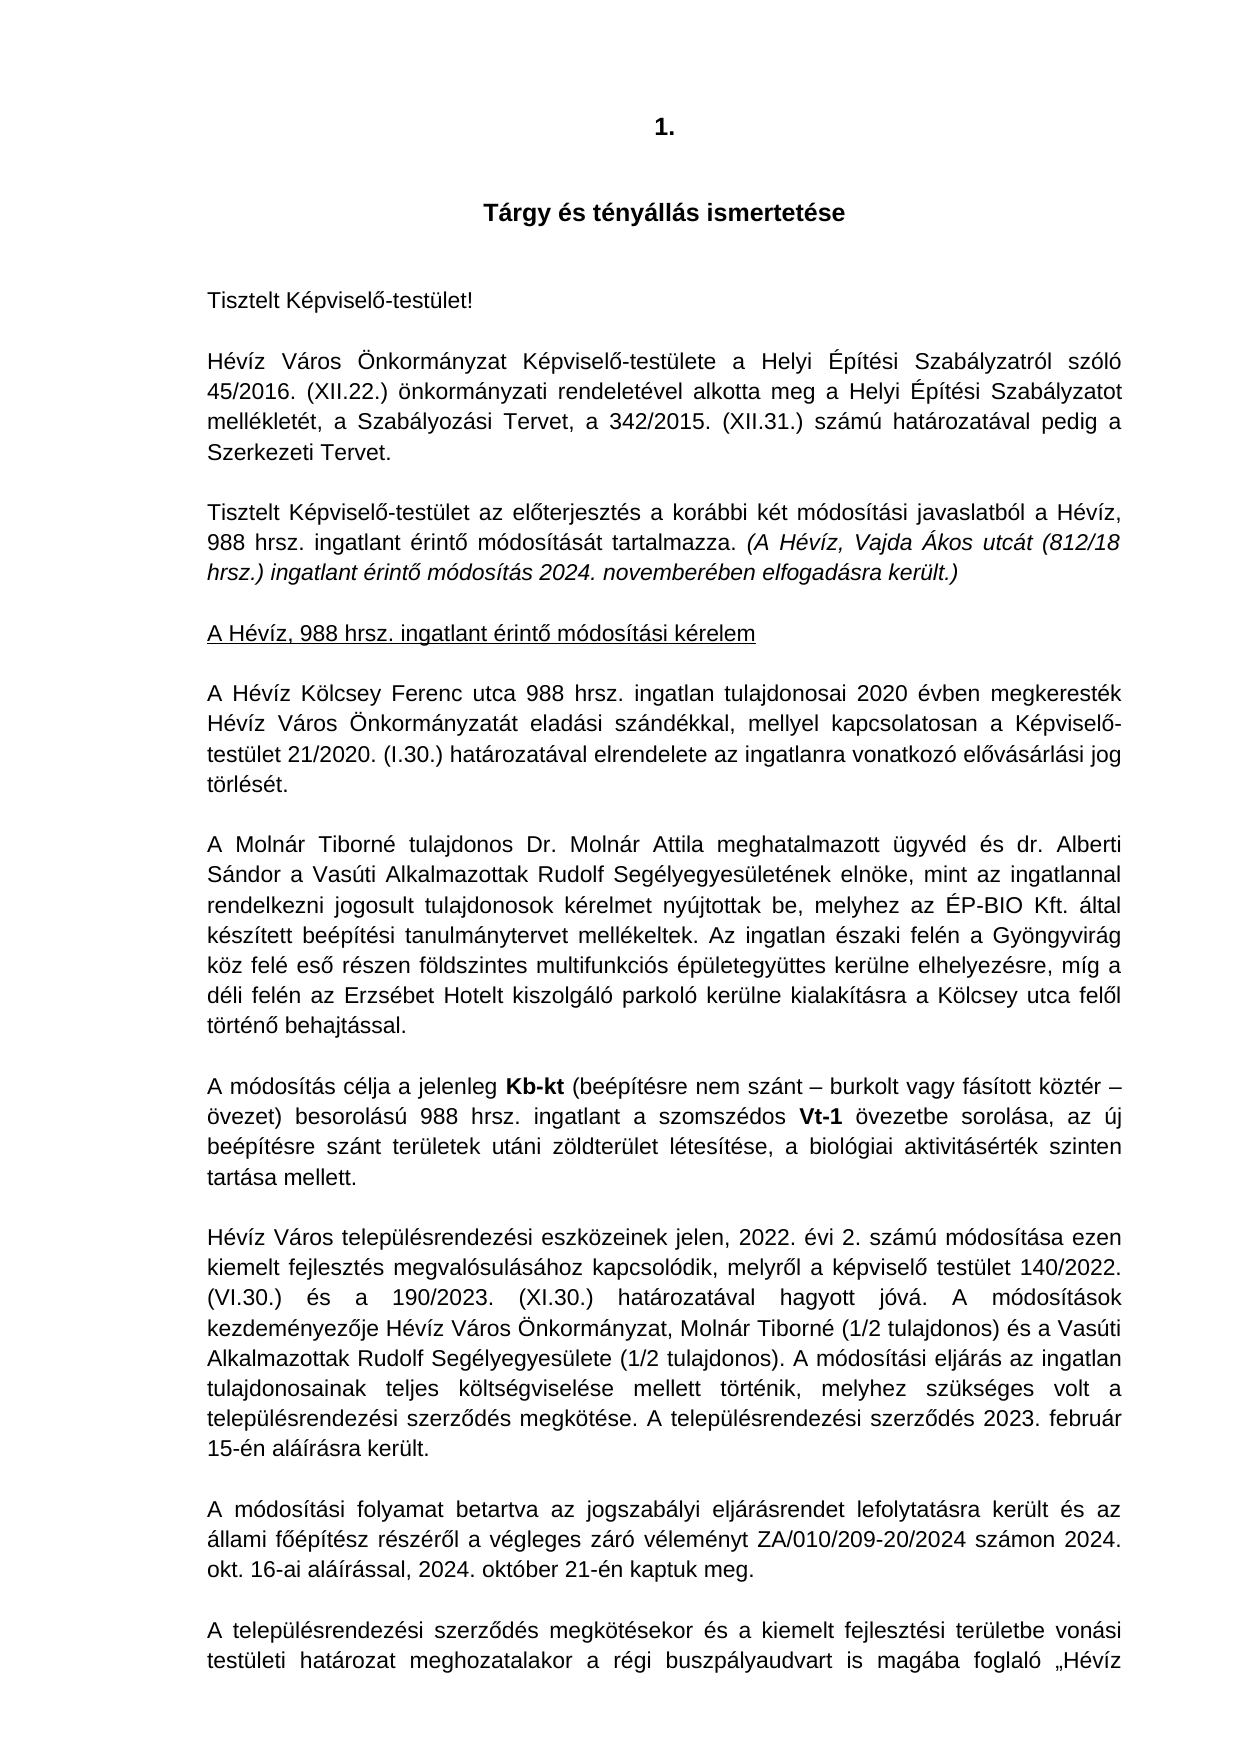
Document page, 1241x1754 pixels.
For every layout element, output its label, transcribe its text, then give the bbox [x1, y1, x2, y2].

text A Molnár Tiborné tulajdonos Dr. Molnár Attila meghatalmazott ügyvéd és dr. Alberti Sándor a Vasúti Alkalmazottak Rudolf Segélyegyesületének elnöke, mint az ingatlannal rendelkezni jogosult tulajdonosok kérelmet nyújtottak be, melyhez az ÉP-BIO Kft. által készített beépítési tanulmánytervet mellékeltek. Az ingatlan északi felén a Gyöngyvirág köz felé eső részen földszintes multifunkciós épületegyüttes kerülne elhelyezésre, míg a déli felén az Erzsébet Hotelt kiszolgáló parkoló kerülne kialakításra a Kölcsey utca felől történő behajtással. [207, 831, 1122, 1039]
text Tárgy és tényállás ismertetése [207, 198, 1122, 227]
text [207, 1617, 1122, 1673]
text Tisztelt Képviselő-testület az előterjesztés a korábbi két módosítási javaslatból a Hévíz, 988 hrsz. ingatlant érintő módosítását tartalmazza. (A Hévíz, Vajda Ákos utcát (812/18 hrsz.) ingatlant érintő módosítás 2024. novemberében elfogadásra került.) [207, 499, 1122, 586]
text A módosítás célja a jelenleg Kb-kt (beépítésre nem szánt – burkolt vagy fásított köztér – övezet) besorolású 988 hrsz. ingatlant a szomszédos Vt-1 övezetbe sorolása, az új beépítésre szánt területek utáni zöldterület létesítése, a biológiai aktivitásérték szinten tartása mellett. [207, 1073, 1122, 1190]
text 1. [207, 112, 1122, 141]
text A módosítási folyamat betartva az jogszabályi eljárásrendet lefolytatásra került és az állami főépítész részéről a végleges záró véleményt ZA/010/209-20/2024 számon 2024. okt. 16-ai aláírással, 2024. október 21-én kaptuk meg. [207, 1496, 1122, 1583]
text Hévíz Város Önkormányzat Képviselő-testülete a Helyi Építési Szabályzatról szóló 45/2016. (XII.22.) önkormányzati rendeletével alkotta meg a Helyi Építési Szabályzatot mellékletét, a Szabályozási Tervet, a 342/2015. (XII.31.) számú határozatával pedig a Szerkezeti Tervet. [207, 348, 1122, 465]
text Hévíz Város településrendezési eszközeinek jelen, 2022. évi 2. számú módosítása ezen kiemelt fejlesztés megvalósulásához kapcsolódik, melyről a képviselő testület 140/2022. (VI.30.) és a 190/2023. (XI.30.) határozatával hagyott jóvá. A módosítások kezdeményezője Hévíz Város Önkormányzat, Molnár Tiborné (1/2 tulajdonos) és a Vasúti Alkalmazottak Rudolf Segélyegyesülete (1/2 tulajdonos). A módosítási eljárás az ingatlan tulajdonosainak teljes költségviselése mellett történik, melyhez szükséges volt a településrendezési szerződés megkötése. A településrendezési szerződés 2023. február 15-én aláírásra került. [207, 1224, 1122, 1462]
text Tisztelt Képviselő-testület! [207, 287, 1122, 314]
text A Hévíz, 988 hrsz. ingatlant érintő módosítási kérelem [148, 620, 1122, 646]
text A Hévíz Kölcsey Ferenc utca 988 hrsz. ingatlan tulajdonosai 2020 évben megkeresték Hévíz Város Önkormányzatát eladási szándékkal, mellyel kapcsolatosan a Képviselő-testület 21/2020. (I.30.) határozatával elrendelete az ingatlanra vonatkozó elővásárlási jog törlését. [207, 680, 1122, 797]
